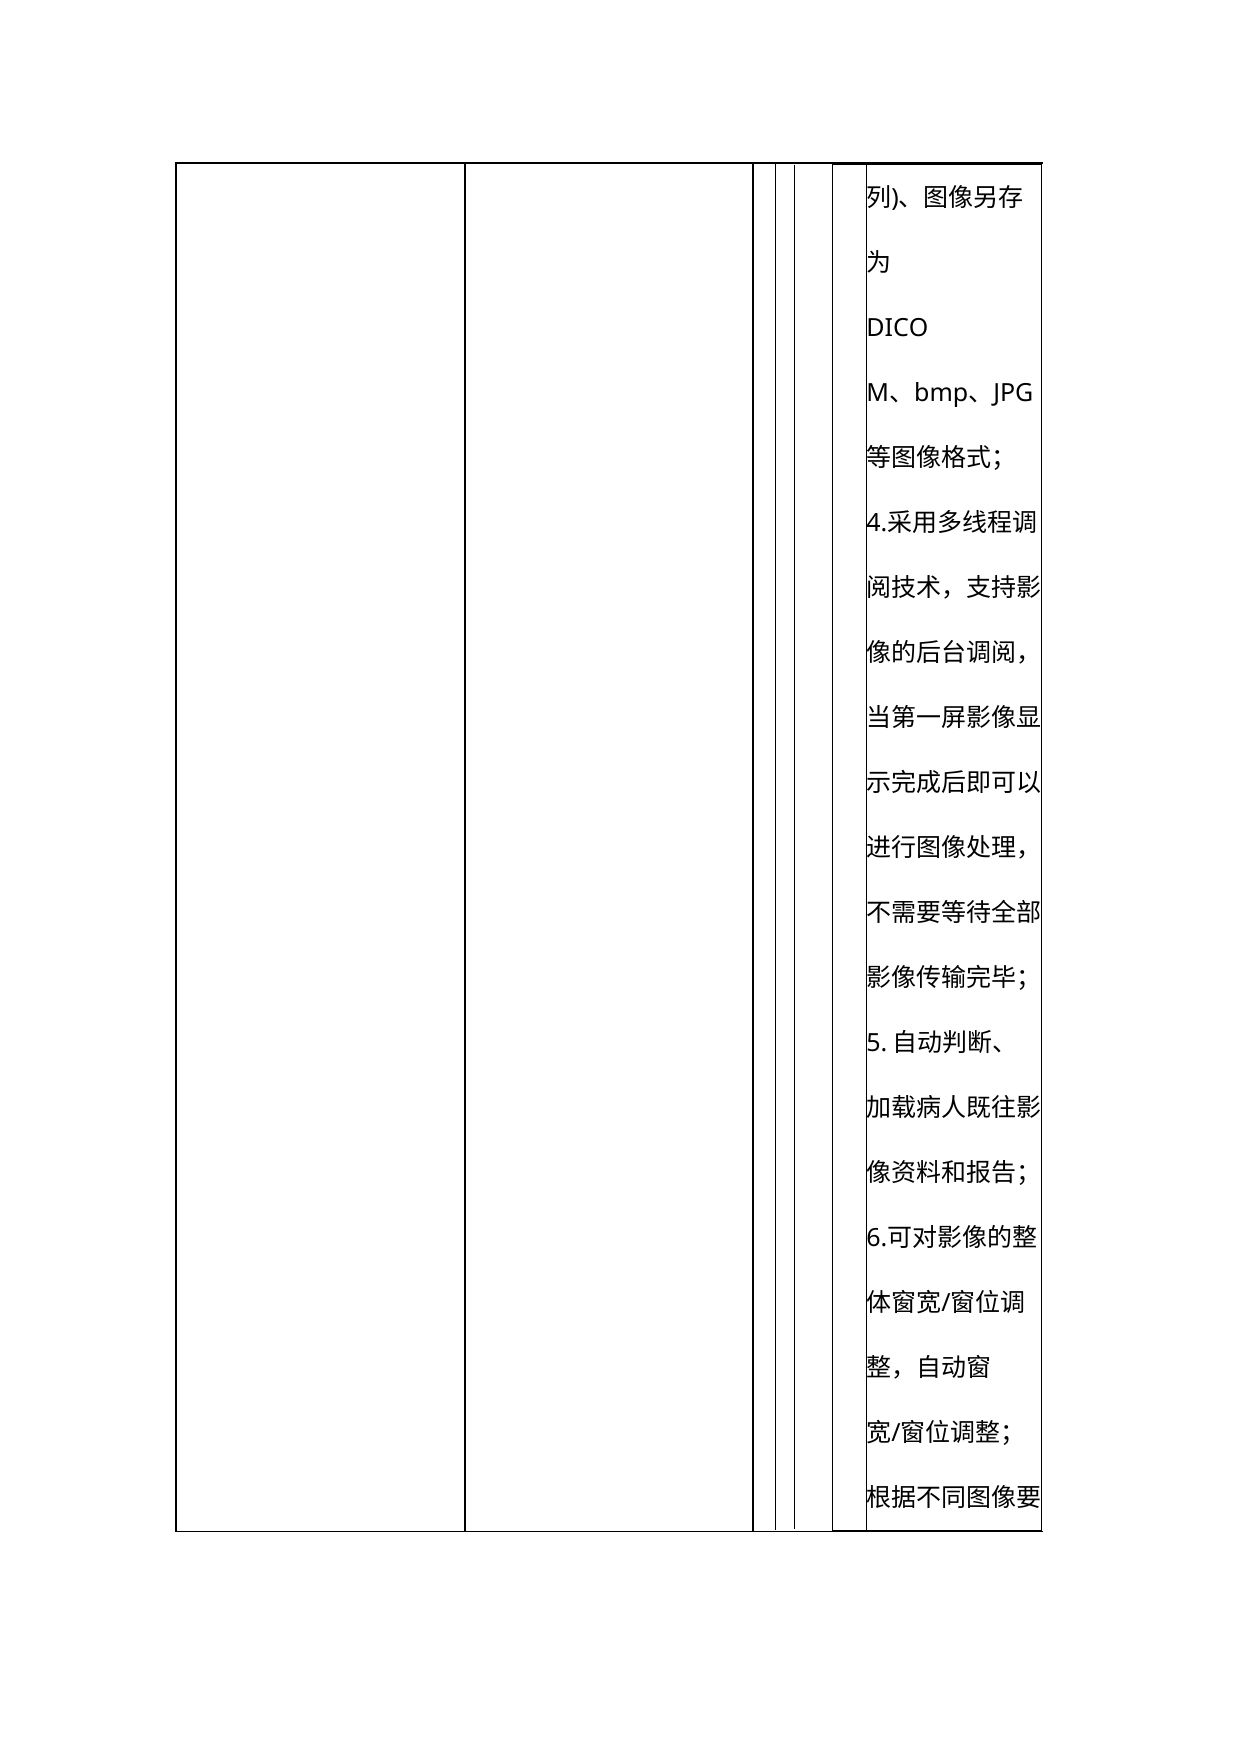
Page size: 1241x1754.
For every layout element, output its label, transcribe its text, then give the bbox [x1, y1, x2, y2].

table_cell ★ [466, 164, 752, 1531]
table_cell [867, 165, 1041, 1530]
table_cell [833, 165, 866, 1530]
table_cell 1 [177, 164, 464, 1531]
table_cell [754, 164, 832, 1531]
